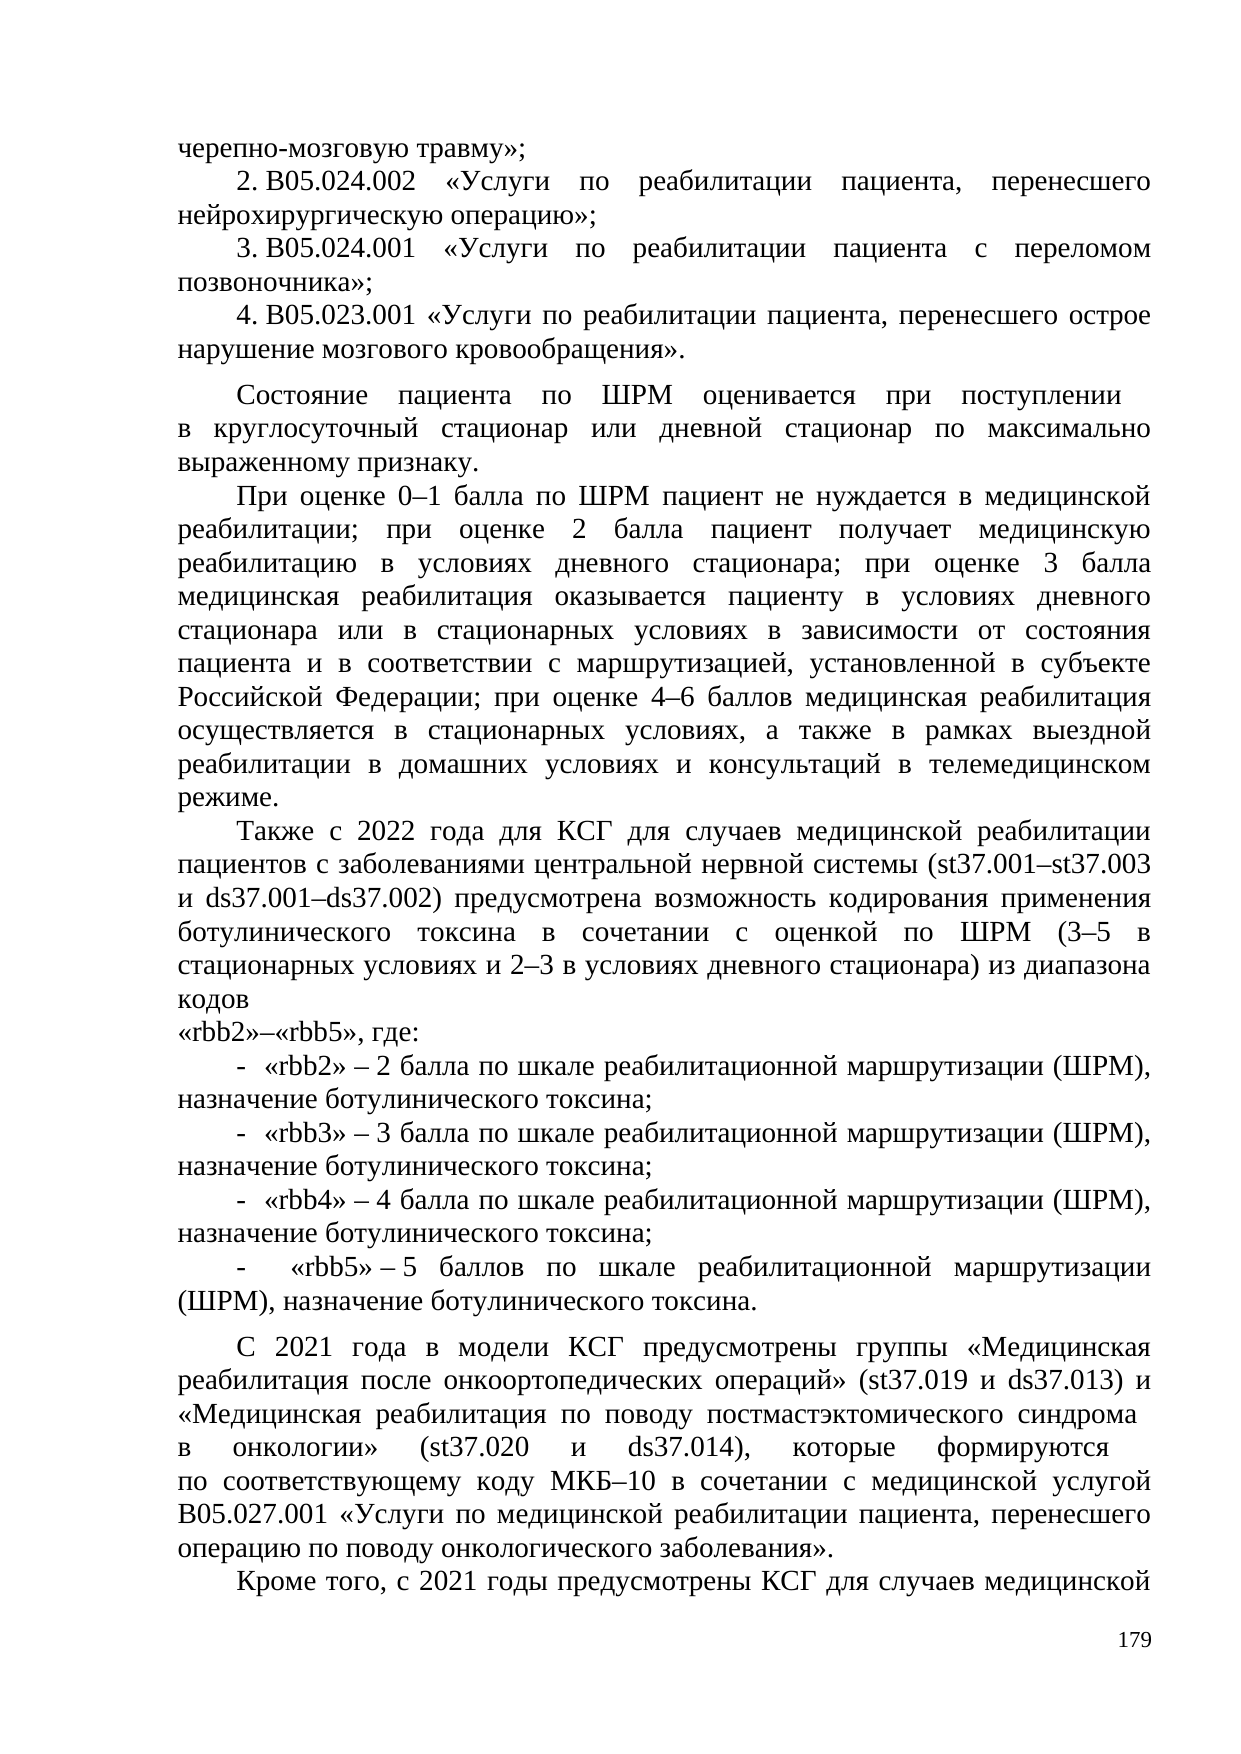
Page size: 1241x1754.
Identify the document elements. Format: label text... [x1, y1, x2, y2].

text 2. B05.024.002 «Услуги по реабилитации пациента, перенесшего нейрохирургическую операцию»; [177, 163, 1152, 230]
list - «rbb4» – 4 балла по шкале реабилитационной маршрутизации (ШРМ), назначение ботулинического токсина; [177, 1182, 1152, 1249]
text 4. B05.023.001 «Услуги по реабилитации пациента, перенесшего острое нарушение мозгового кровообращения». [177, 297, 1152, 364]
list - «rbb2» – 2 балла по шкале реабилитационной маршрутизации (ШРМ), назначение ботулинического токсина; [177, 1048, 1152, 1115]
text Состояние пациента по ШРМ оценивается при поступлении в круглосуточный стационар или дневной стационар по максимально выраженному признаку. [177, 377, 1152, 478]
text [177, 1563, 1152, 1597]
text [177, 130, 1152, 163]
text При оценке 0–1 балла по ШРМ пациент не нуждается в медицинской реабилитации; при оценке 2 балла пациент получает медицинскую реабилитацию в условиях дневного стационара; при оценке 3 балла медицинская реабилитация оказывается пациенту в условиях дневного стационара или в стационарных условиях в зависимости от состояния пациента и в соответствии с маршрутизацией, установленной в субъекте Российской Федерации; при оценке 4–6 баллов медицинская реабилитация осуществляется в стационарных условиях, а также в рамках выездной реабилитации в домашних условиях и консультаций в телемедицинском режиме. [177, 478, 1152, 813]
list - «rbb3» – 3 балла по шкале реабилитационной маршрутизации (ШРМ), назначение ботулинического токсина; [177, 1115, 1152, 1182]
list - «rbb5» – 5 баллов по шкале реабилитационной маршрутизации (ШРМ), назначение ботулинического токсина. [177, 1249, 1152, 1316]
text С 2021 года в модели КСГ предусмотрены группы «Медицинская реабилитация после онкоортопедических операций» (st37.019 и ds37.013) и «Медицинская реабилитация по поводу постмастэктомического синдрома в онкологии» (st37.020 и ds37.014), которые формируются по соответствующему коду МКБ–10 в сочетании с медицинской услугой B05.027.001 «Услуги по медицинской реабилитации пациента, перенесшего операцию по поводу онкологического заболевания». [177, 1329, 1152, 1563]
text 3. B05.024.001 «Услуги по реабилитации пациента с переломом позвоночника»; [177, 230, 1152, 297]
text Также с 2022 года для КСГ для случаев медицинской реабилитации пациентов с заболеваниями центральной нервной системы (st37.001–st37.003 и ds37.001–ds37.002) предусмотрена возможность кодирования применения ботулинического токсина в сочетании с оценкой по ШРМ (3–5 в стационарных условиях и 2–3 в условиях дневного стационара) из диапазона кодов «rbb2»–«rbb5», где: [177, 813, 1152, 1048]
